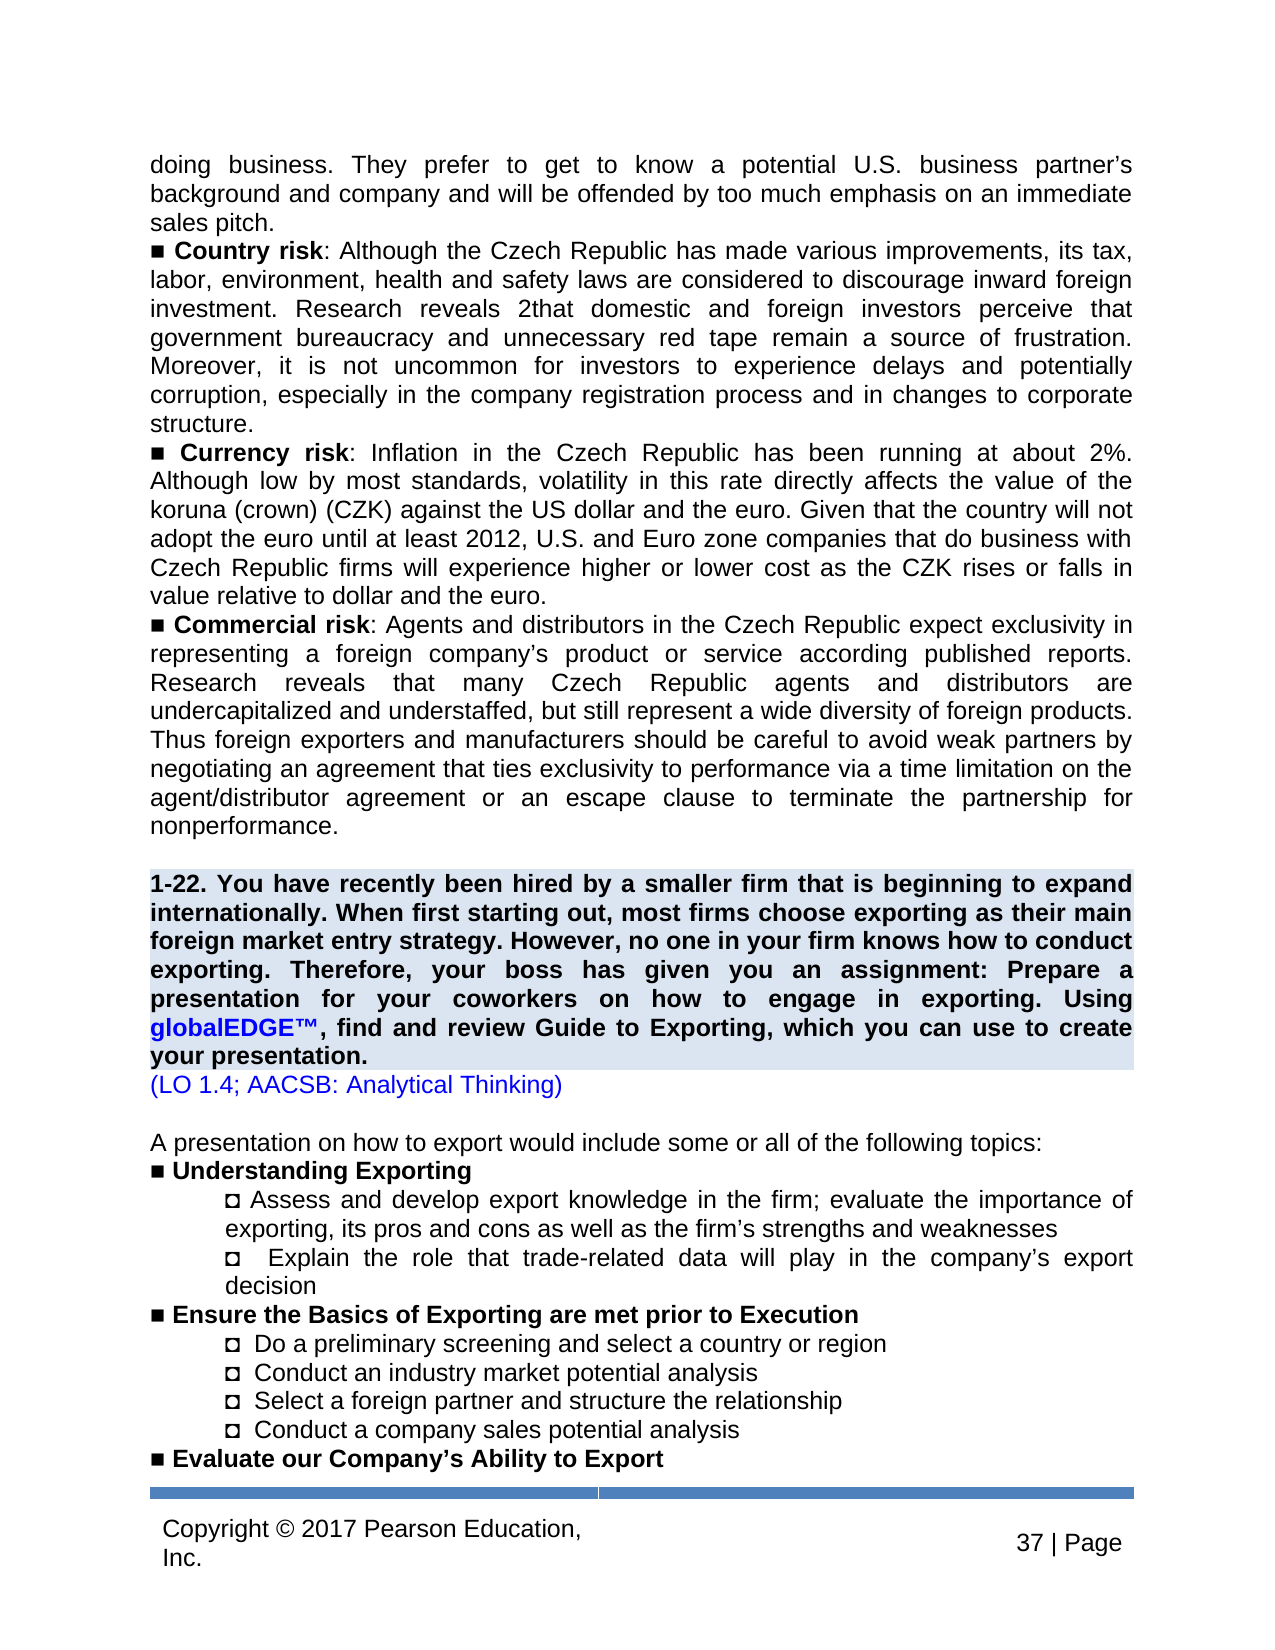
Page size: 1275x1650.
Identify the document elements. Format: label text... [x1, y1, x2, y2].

text ■ Ensure the Basics of Exporting are met prior to Execution [150, 1300, 1134, 1329]
text ◘ Assess and develop export knowledge in the firm; evaluate the importance of exporting, its pros and cons as well as the firm’s strengths and weaknesses [225, 1185, 1134, 1242]
text ◘ Explain the role that trade-related data will play in the company’s export decision [225, 1242, 1134, 1300]
text ■ Commercial risk: Agents and distributors in the Czech Republic expect exclusivity in representing a foreign company’s product or service according published reports. Research reveals that many Czech Republic agents and distributors are undercapitalized and understaffed, but still represent a wide diversity of foreign products. Thus foreign exporters and manufacturers should be careful to avoid weak partners by negotiating an agreement that ties exclusivity to performance via a time limitation on the agent/distributor agreement or an escape clause to terminate the partnership for nonperformance. [150, 610, 1134, 840]
text ■ Evaluate our Company’s Ability to Export [150, 1444, 1134, 1472]
text ◘ Conduct a company sales potential analysis [150, 1415, 1134, 1444]
text ◘ Conduct an industry market potential analysis [150, 1357, 1134, 1386]
text ◘ Do a preliminary screening and select a country or region [150, 1329, 1134, 1357]
text ■ Understanding Exporting [150, 1156, 1134, 1185]
text 1-22. You have recently been hired by a smaller firm that is beginning to expand internationally. When first starting out, most firms choose exporting as their main foreign market entry strategy. However, no one in your firm knows how to conduct exporting. Therefore, your boss has given you an assignment: Prepare a presentation for your coworkers on how to engage in exporting. Using globalEDGE™, find and review Guide to Exporting, which you can use to create your presentation. [150, 869, 1134, 1070]
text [150, 150, 1134, 236]
text (LO 1.4; AACSB: Analytical Thinking) [150, 1070, 1134, 1099]
text A presentation on how to export would include some or all of the following topics: [150, 1127, 1134, 1156]
text ■ Currency risk: Inflation in the Czech Republic has been running at about 2%. Although low by most standards, volatility in this rate directly affects the value of the koruna (crown) (CZK) against the US dollar and the euro. Given that the country will not adopt the euro until at least 2012, U.S. and Euro zone companies that do business with Czech Republic firms will experience higher or lower cost as the CZK rises or falls in value relative to dollar and the euro. [150, 437, 1134, 610]
text ■ Country risk: Although the Czech Republic has made various improvements, its tax, labor, environment, health and safety laws are considered to discourage inward foreign investment. Research reveals 2that domestic and foreign investors perceive that government bureaucracy and unnecessary red tape remain a source of frustration. Moreover, it is not uncommon for investors to experience delays and potentially corruption, especially in the company registration process and in changes to corporate structure. [150, 236, 1134, 437]
text ◘ Select a foreign partner and structure the relationship [150, 1386, 1134, 1415]
